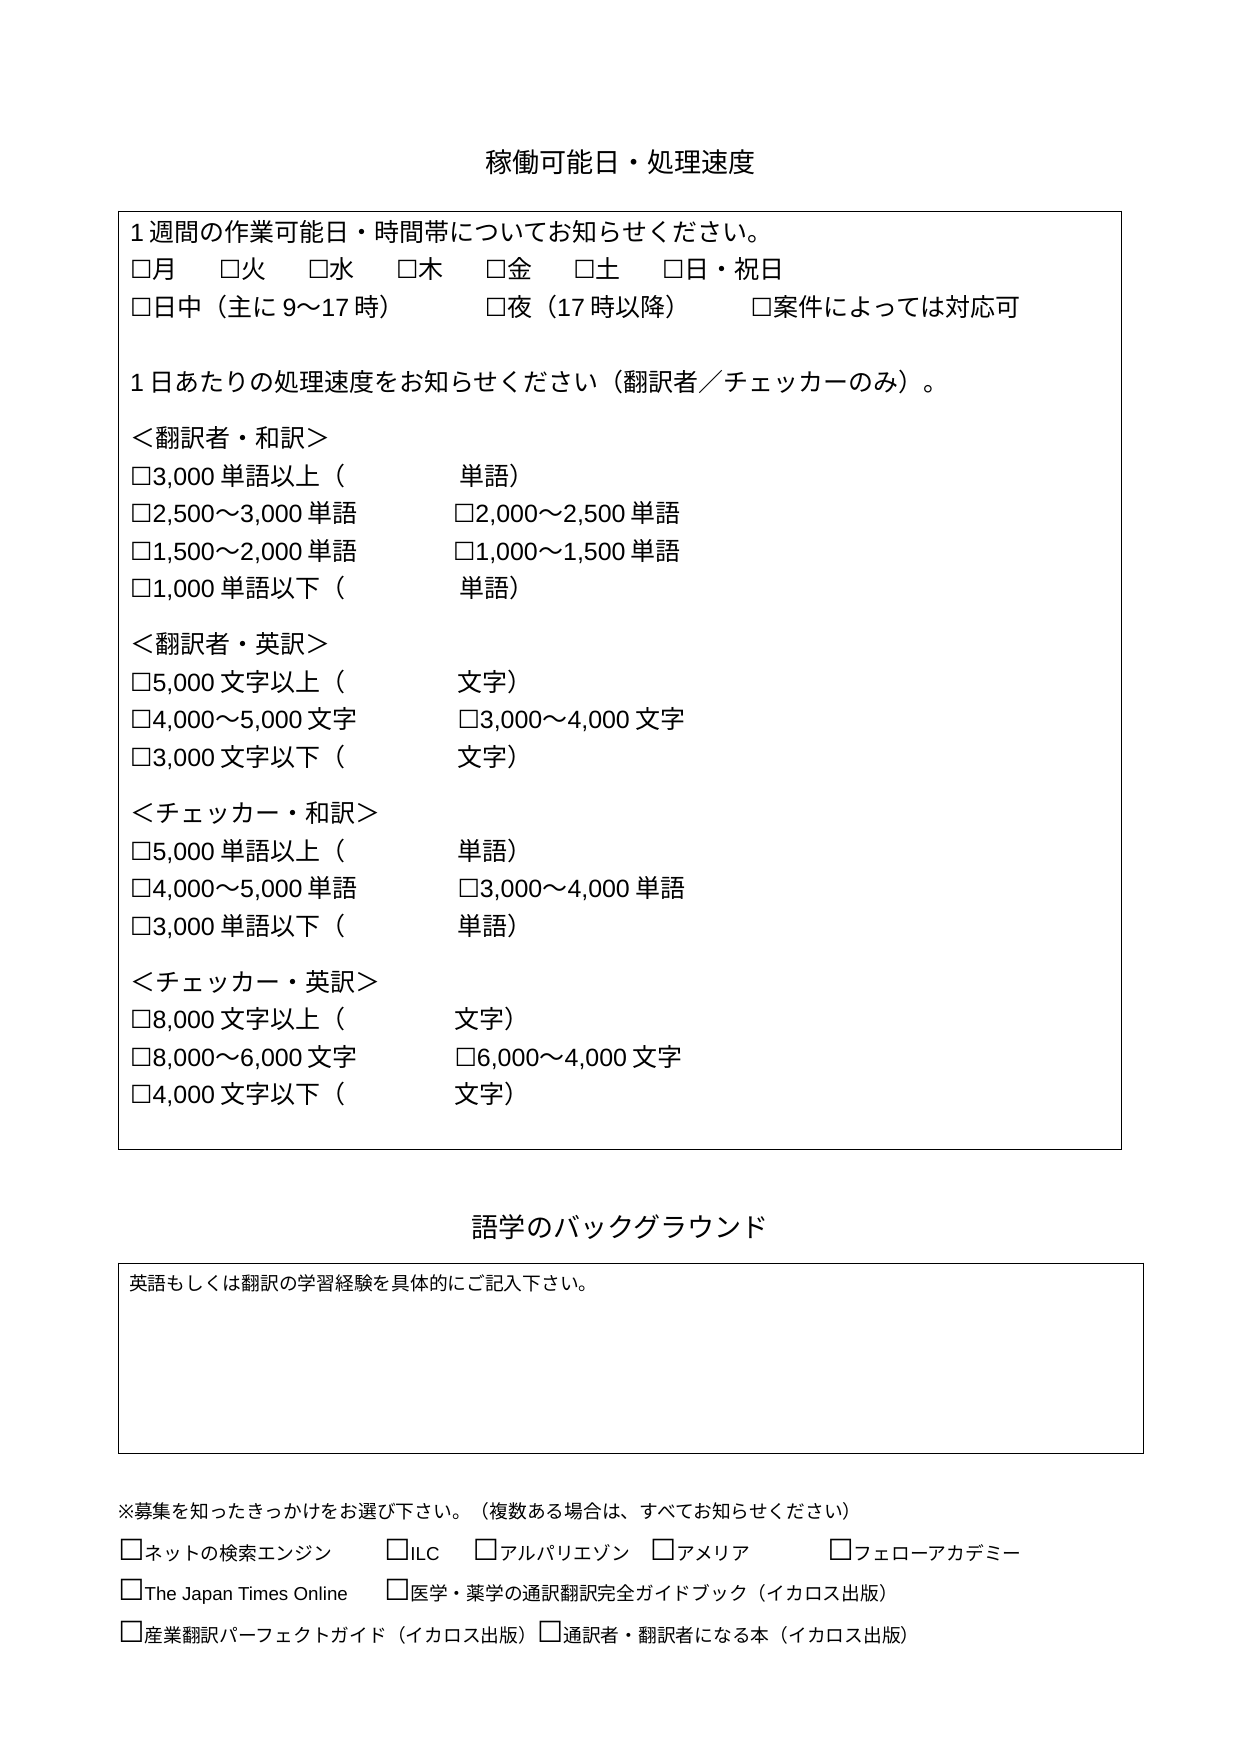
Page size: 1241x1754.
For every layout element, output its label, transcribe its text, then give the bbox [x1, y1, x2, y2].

text 稼働可能日・処理速度 [118, 123, 1122, 198]
text ※募集を知ったきっかけをお選び下さい。（複数ある場合は、すべてお知らせください） [118, 1492, 1122, 1529]
text 語学のバックグラウンド [118, 1188, 1122, 1263]
table_header 英語もしくは翻訳の学習経験を具体的にご記入下さい。 [119, 1264, 1143, 1453]
table_header 1週間の作業可能日・時間帯についてお知らせください。 月 火 水 木 金 土 日・祝日 日中（主に9～17時） 夜（17時以降） 案件によっては対応可 1日あたりの処理速度をお知らせください（翻訳者／チェッカーのみ）。 ＜翻訳者・和訳＞ 3,000単語以上（ 単語） 2,500～3,000単語 2,000～2,500単語 1,500～2,000単語 1,000～1,500単語 1,000単語以下（ 単語） ＜翻訳者・英訳＞ 5,000文字以上（ 文字） 4,000～5,000文字 3,000～4,000文字 3,000文字以下（ 文字） ＜チェッカー・和訳＞ 5,000単語以上（ 単語） 4,000～5,000単語 3,000～4,000単語 3,000単語以下（ 単語） ＜チェッカー・英訳＞ 8,000文字以上（ 文字） 8,000～6,000文字 6,000～4,000文字 4,000文字以下（ 文字） [119, 212, 1121, 1149]
text The Japan Times Online 医学・薬学の通訳翻訳完全ガイドブック（イカロス出版） [118, 1569, 1122, 1608]
text ネットの検索エンジン ILC アルパリエゾン アメリア フェローアカデミー [118, 1529, 1122, 1569]
text 産業翻訳パーフェクトガイド（イカロス出版）通訳者・翻訳者になる本（イカロス出版） [118, 1608, 1122, 1651]
